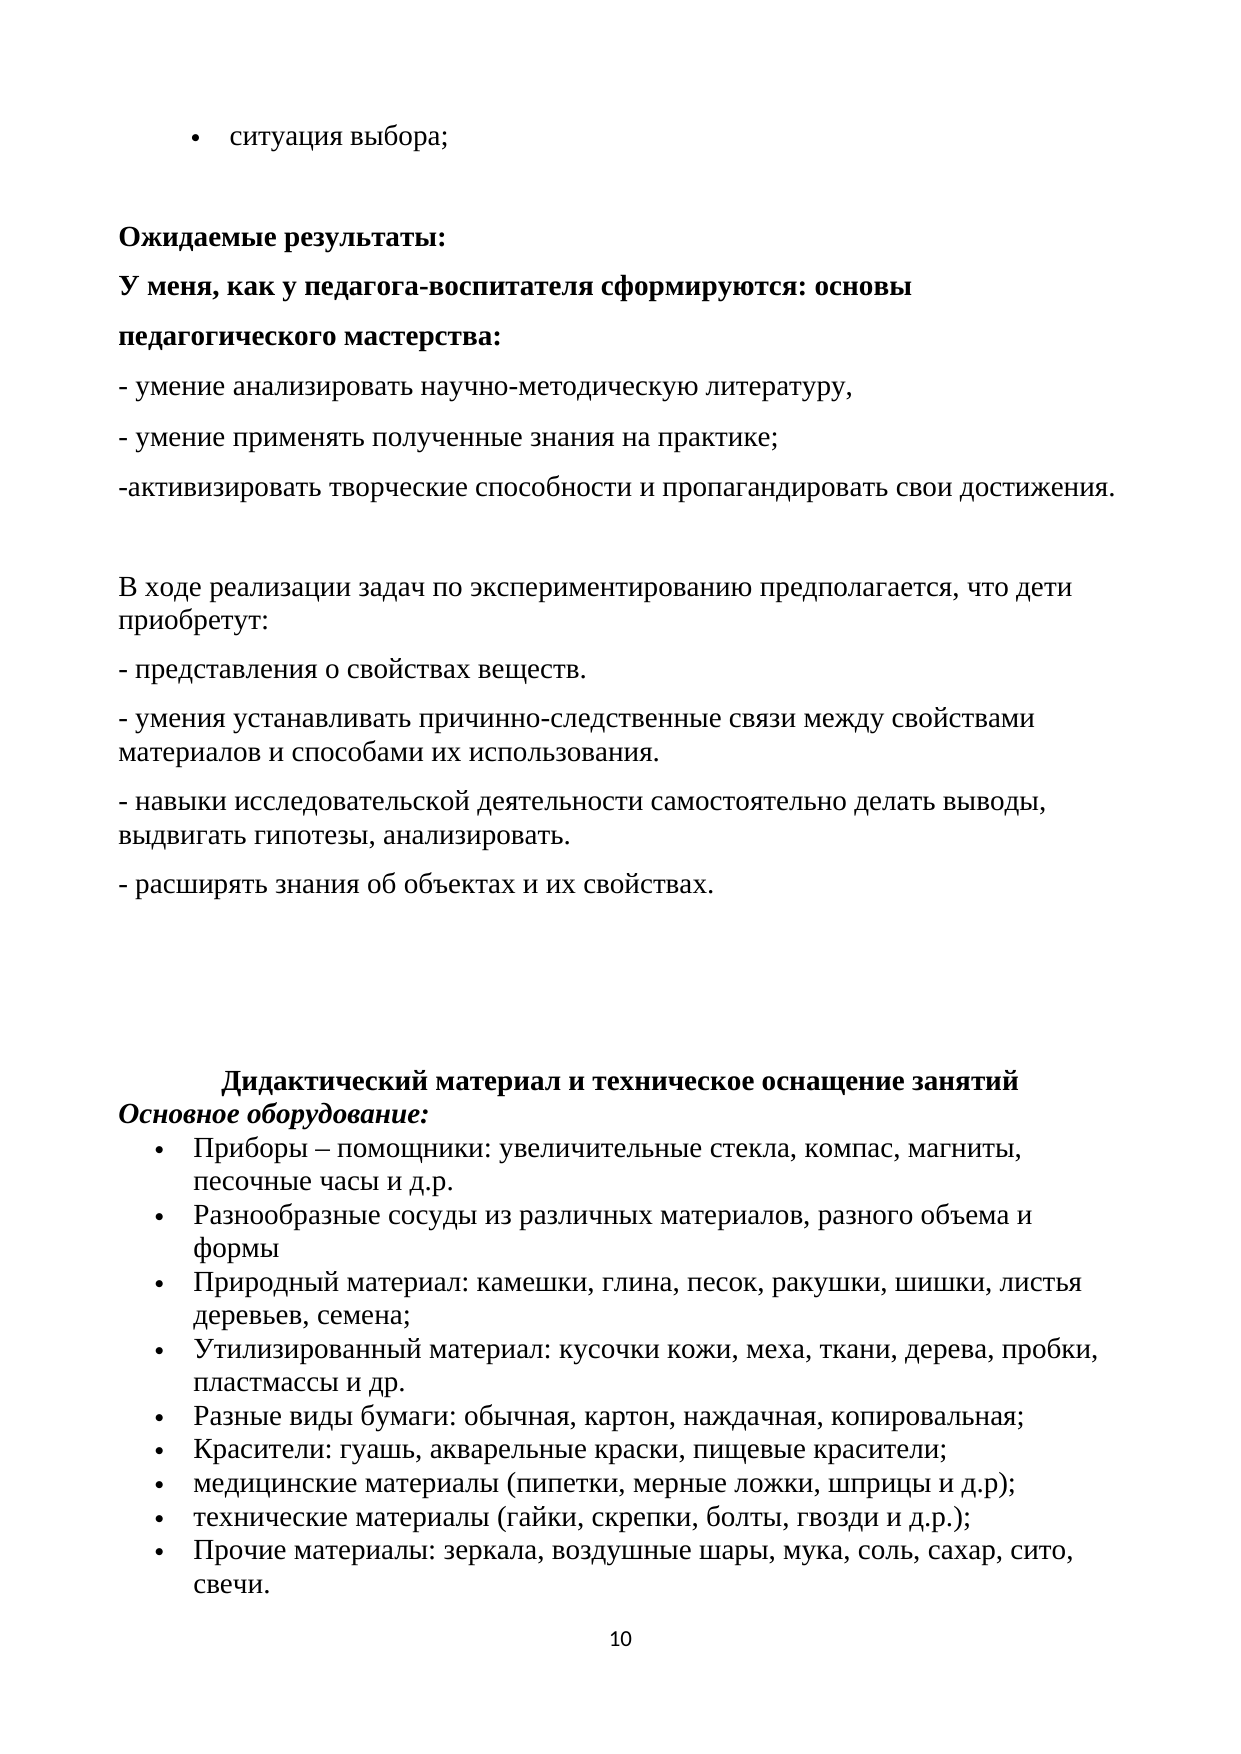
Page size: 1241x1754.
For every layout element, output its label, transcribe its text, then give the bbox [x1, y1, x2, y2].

text - навыки исследовательской деятельности самостоятельно делать выводы, выдвигать гипотезы, анализировать. [118, 783, 1122, 850]
list Прочие материалы: зеркала, воздушные шары, мука, соль, сахар, сито, свечи. [156, 1532, 1122, 1599]
text - умения устанавливать причинно-следственные связи между свойствами материалов и способами их использования. [118, 701, 1122, 768]
text - представления о свойствах веществ. [118, 651, 1122, 685]
list медицинские материалы (пипетки, мерные ложки, шприцы и д.р); [156, 1465, 1122, 1499]
list Приборы – помощники: увеличительные стекла, компас, магниты, песочные часы и д.р. [156, 1130, 1122, 1197]
text - умение анализировать научно-методическую литературу, [118, 368, 1122, 402]
text Ожидаемые результаты: [118, 219, 1122, 252]
text Дидактический материал и техническое оснащение занятий [118, 1063, 1122, 1096]
text У меня, как у педагога-воспитателя сформируются: основы педагогического мастерства: [118, 268, 1122, 352]
list ситуация выбора; [192, 118, 1122, 152]
text Основное оборудование: [118, 1096, 1122, 1130]
text -активизировать творческие способности и пропагандировать свои достижения. [118, 469, 1122, 503]
list Разные виды бумаги: обычная, картон, наждачная, копировальная; [156, 1398, 1122, 1432]
list технические материалы (гайки, скрепки, болты, гвозди и д.р.); [156, 1499, 1122, 1532]
list Красители: гуашь, акварельные краски, пищевые красители; [156, 1432, 1122, 1465]
list Природный материал: камешки, глина, песок, ракушки, шишки, листья деревьев, семена; [156, 1264, 1122, 1331]
text - умение применять полученные знания на практике; [118, 419, 1122, 452]
text В ходе реализации задач по экспериментированию предполагается, что дети приобретут: [118, 569, 1122, 636]
list Утилизированный материал: кусочки кожи, меха, ткани, дерева, пробки, пластмассы и др. [156, 1331, 1122, 1398]
text - расширять знания об объектах и их свойствах. [118, 866, 1122, 899]
list Разнообразные сосуды из различных материалов, разного объема и формы [156, 1197, 1122, 1264]
